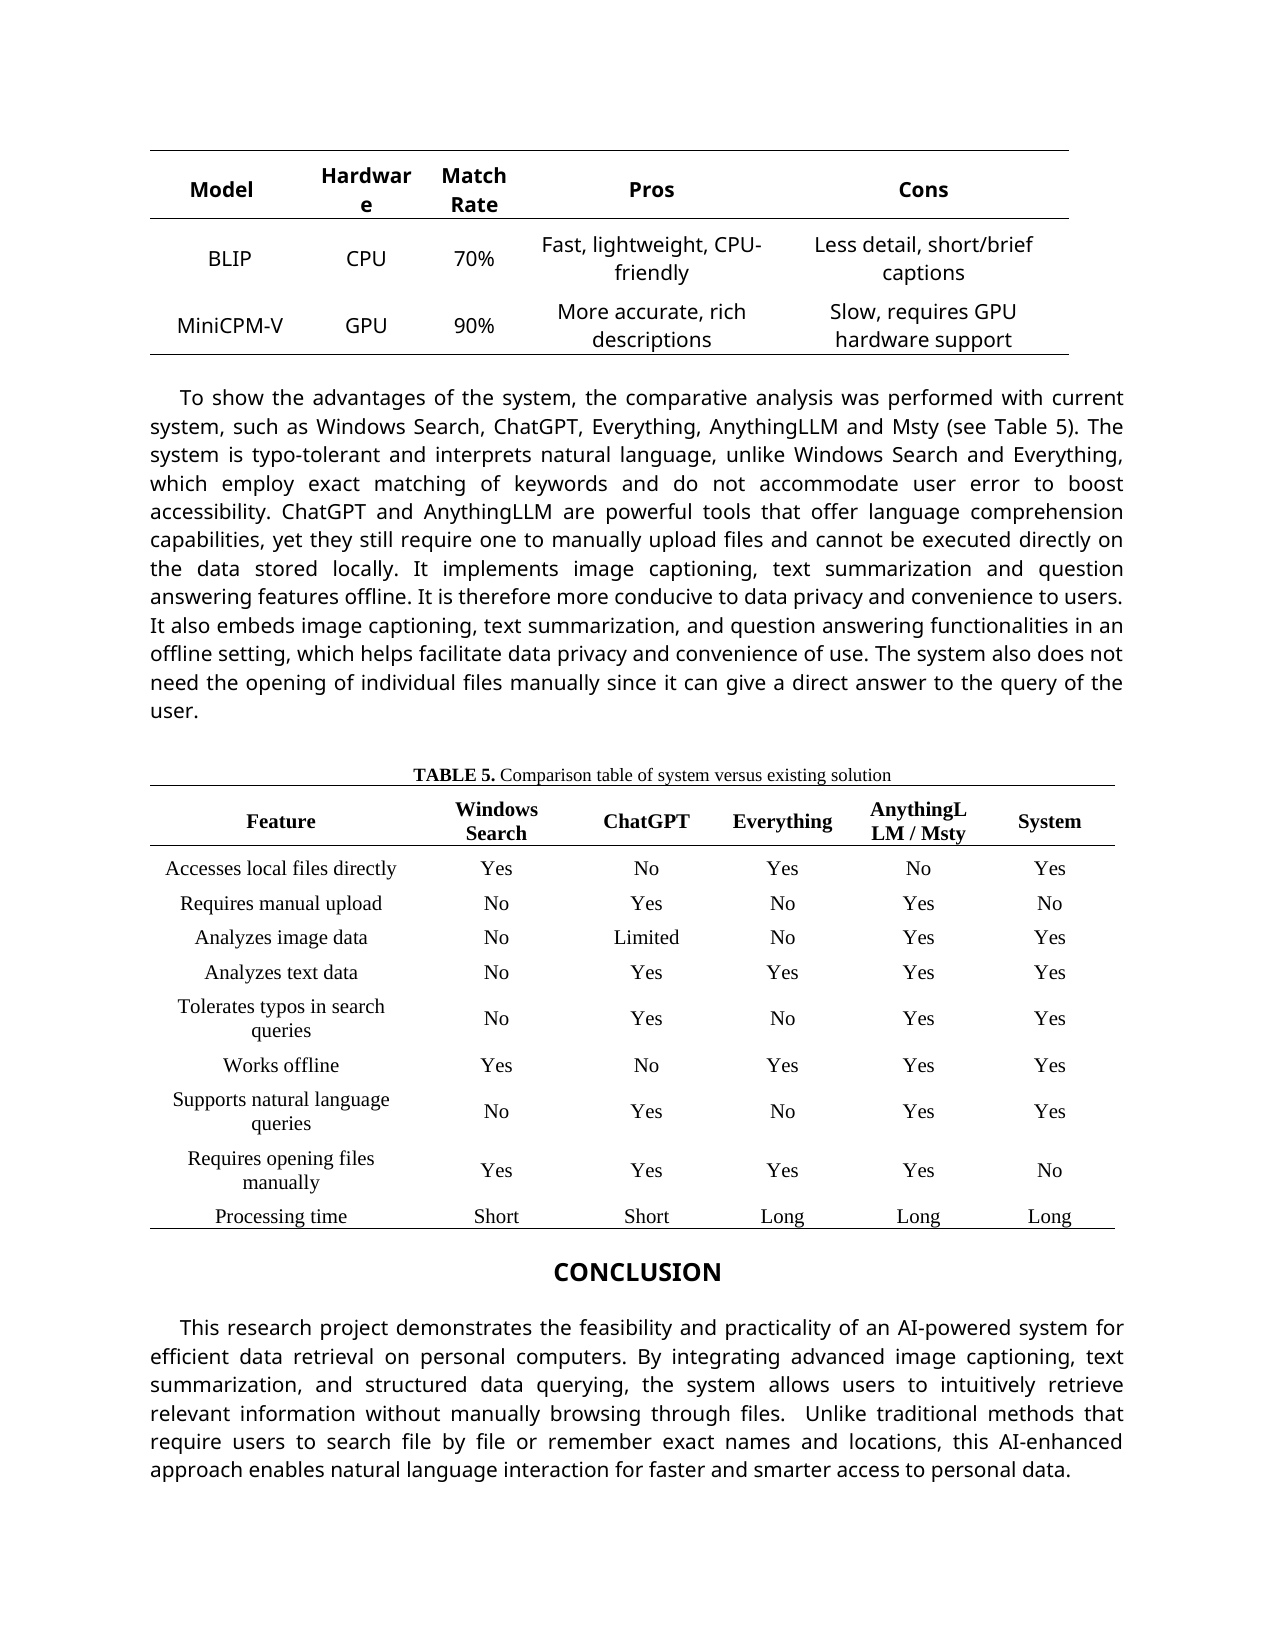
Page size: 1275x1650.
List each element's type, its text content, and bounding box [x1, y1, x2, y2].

table_cell Yes [712, 1042, 853, 1077]
table_cell More accurate, rich descriptions [525, 287, 778, 354]
table_cell Yes [581, 984, 712, 1042]
table_cell Yes [412, 846, 581, 880]
table_cell Yes [581, 1077, 712, 1135]
table_cell Limited [581, 915, 712, 949]
subtitle CONCLUSION [150, 1254, 1125, 1288]
table_cell 70% [423, 219, 525, 287]
table_cell Yes [712, 949, 853, 984]
table_header System [984, 786, 1115, 845]
table_cell Less detail, short/brief captions [778, 219, 1069, 287]
table_cell Fast, lightweight, CPU-friendly [525, 219, 778, 287]
text TABLE 5. Comparison table of system versus existing solution [150, 763, 1125, 785]
table_cell Yes [412, 1135, 581, 1194]
table_cell Yes [581, 880, 712, 915]
table_cell No [412, 915, 581, 949]
table_cell Yes [853, 880, 984, 915]
table_header Match Rate [423, 151, 525, 218]
table_header Model [150, 151, 309, 218]
table_cell Yes [712, 846, 853, 880]
text This research project demonstrates the feasibility and practicality of an AI-powered system for efficient data retrieval on personal computers. By integrating advanced image captioning, text summarization, and structured data querying, the system allows users to intuitively retrieve relevant information without manually browsing through files. Unlike traditional methods that require users to search file by file or remember exact names and locations, this AI-enhanced approach enables natural language interaction for faster and smarter access to personal data. [150, 1313, 1125, 1484]
table_cell No [853, 846, 984, 880]
table_header Feature [150, 786, 412, 845]
table_cell No [412, 984, 581, 1042]
table_cell No [984, 880, 1115, 915]
table_header Everything [712, 786, 853, 845]
table_cell Analyzes text data [150, 949, 412, 984]
table_cell Yes [581, 1135, 712, 1194]
table_cell Yes [853, 949, 984, 984]
table_header Windows Search [412, 786, 581, 845]
table_cell Short [581, 1194, 712, 1228]
table_cell GPU [309, 287, 423, 354]
table_header Hardware [309, 151, 423, 218]
table_cell CPU [309, 219, 423, 287]
table_cell Slow, requires GPU hardware support [778, 287, 1069, 354]
table_cell Yes [853, 1042, 984, 1077]
table_cell Yes [853, 1077, 984, 1135]
table_header AnythingLLM / Msty [853, 786, 984, 845]
table_cell Yes [984, 949, 1115, 984]
table_cell Long [853, 1194, 984, 1228]
table_cell No [712, 880, 853, 915]
table_cell No [712, 984, 853, 1042]
table_header Pros [525, 151, 778, 218]
table_cell Supports natural language queries [150, 1077, 412, 1135]
table_cell Yes [984, 1042, 1115, 1077]
table_cell Short [412, 1194, 581, 1228]
table_cell Analyzes image data [150, 915, 412, 949]
table_cell Long [984, 1194, 1115, 1228]
table_cell No [581, 846, 712, 880]
table_cell Works offline [150, 1042, 412, 1077]
table_cell Accesses local files directly [150, 846, 412, 880]
table_cell Tolerates typos in search queries [150, 984, 412, 1042]
table_cell Requires opening files manually [150, 1135, 412, 1194]
table_header Cons [778, 151, 1069, 218]
table_cell No [412, 949, 581, 984]
table_cell Yes [984, 984, 1115, 1042]
table_cell No [712, 915, 853, 949]
text To show the advantages of the system, the comparative analysis was performed with current system, such as Windows Search, ChatGPT, Everything, AnythingLLM and Msty (see Table 5). The system is typo-tolerant and interprets natural language, unlike Windows Search and Everything, which employ exact matching of keywords and do not accommodate user error to boost accessibility. ChatGPT and AnythingLLM are powerful tools that offer language comprehension capabilities, yet they still require one to manually upload files and cannot be executed directly on the data stored locally. It implements image captioning, text summarization and question answering features offline. It is therefore more conducive to data privacy and convenience to users. It also embeds image captioning, text summarization, and question answering functionalities in an offline setting, which helps facilitate data privacy and convenience of use. The system also does not need the opening of individual files manually since it can give a direct answer to the query of the user. [150, 383, 1125, 725]
table_cell Yes [581, 949, 712, 984]
table_cell Yes [984, 1077, 1115, 1135]
table_cell No [984, 1135, 1115, 1194]
table_cell Yes [853, 984, 984, 1042]
table_cell Yes [712, 1135, 853, 1194]
table_cell No [412, 880, 581, 915]
table_cell 90% [423, 287, 525, 354]
table_cell BLIP [150, 219, 309, 287]
table_cell Processing time [150, 1194, 412, 1228]
table_cell Yes [853, 1135, 984, 1194]
table_cell No [581, 1042, 712, 1077]
table_header ChatGPT [581, 786, 712, 845]
table_cell No [412, 1077, 581, 1135]
table_cell Yes [412, 1042, 581, 1077]
table_cell No [712, 1077, 853, 1135]
table_cell Yes [984, 915, 1115, 949]
table_cell MiniCPM-V [150, 287, 309, 354]
table_cell Yes [853, 915, 984, 949]
table_cell Requires manual upload [150, 880, 412, 915]
table_cell Long [712, 1194, 853, 1228]
table_cell Yes [984, 846, 1115, 880]
